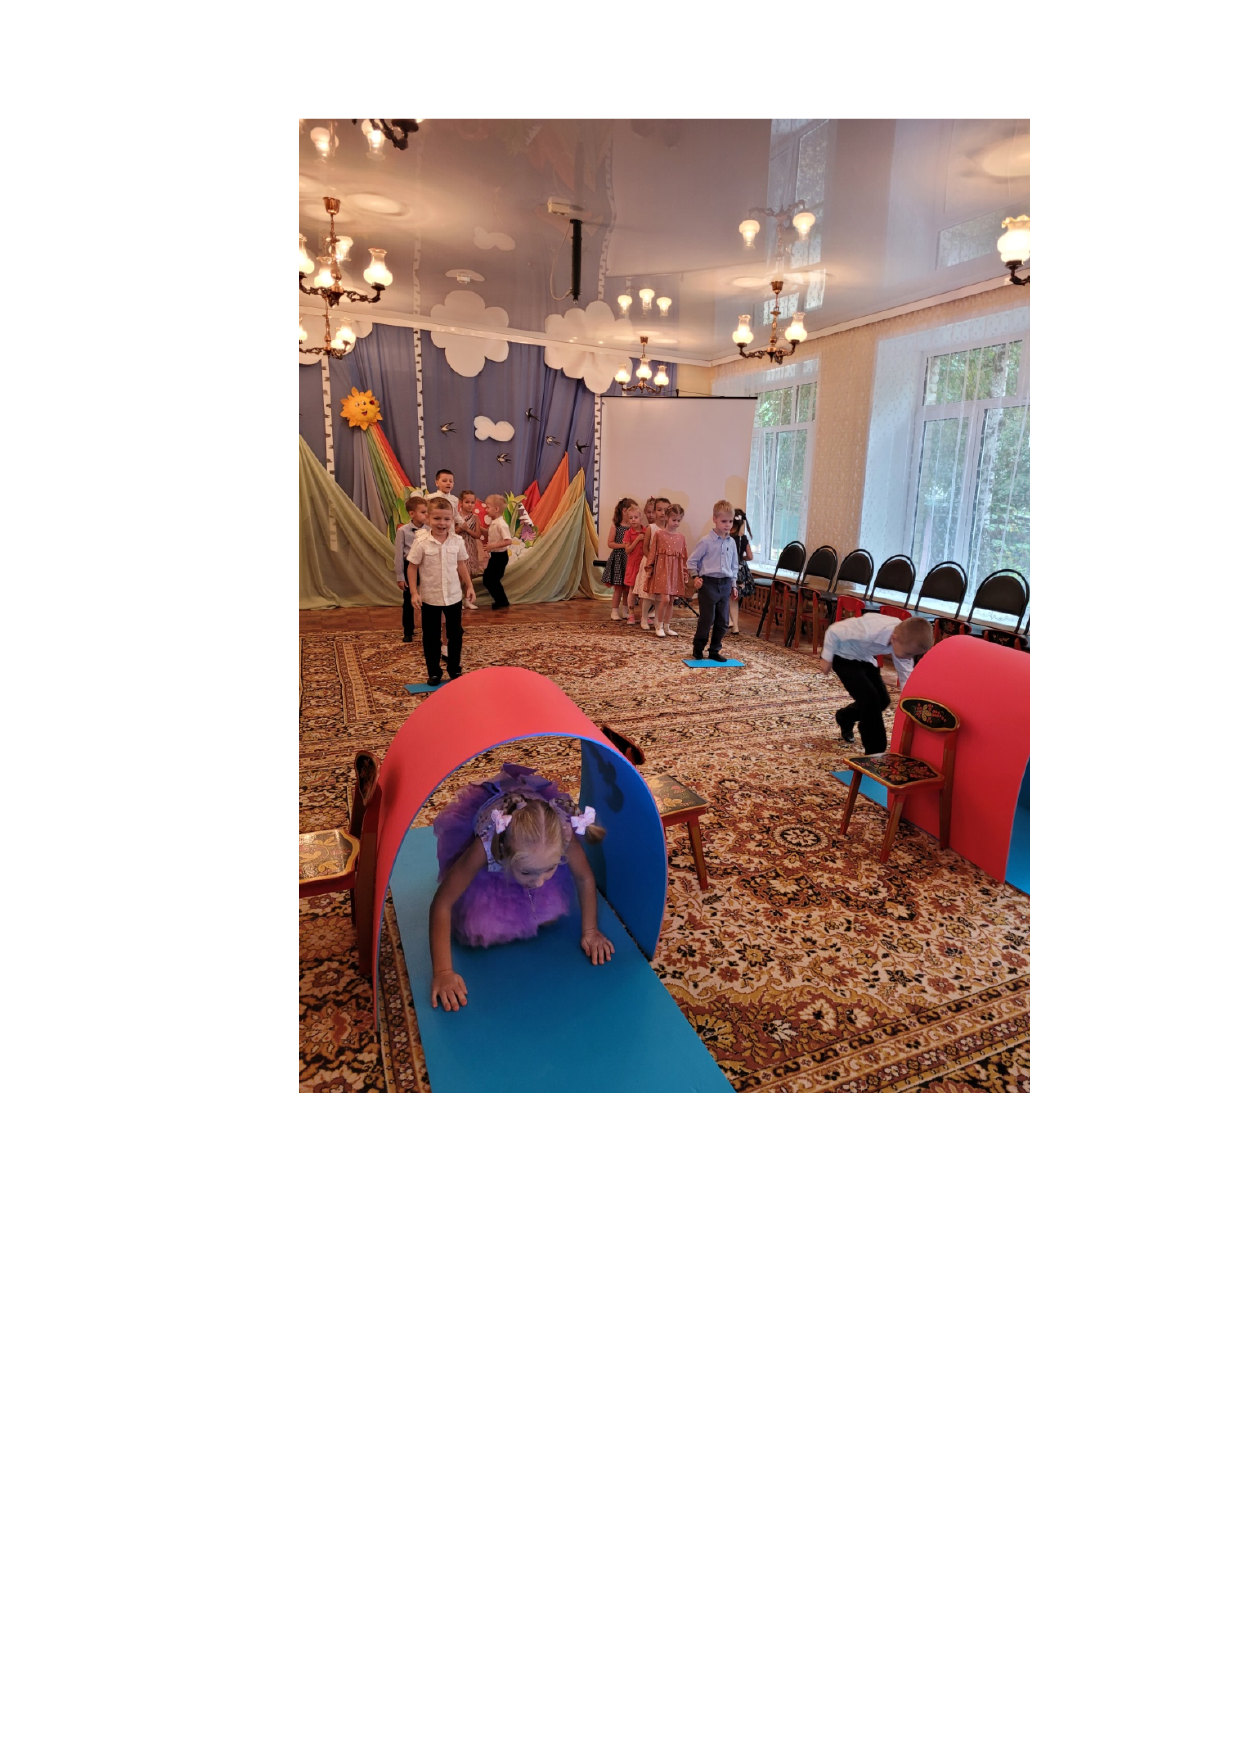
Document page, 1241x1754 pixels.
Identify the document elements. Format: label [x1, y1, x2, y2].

picture [299, 120, 1030, 1093]
